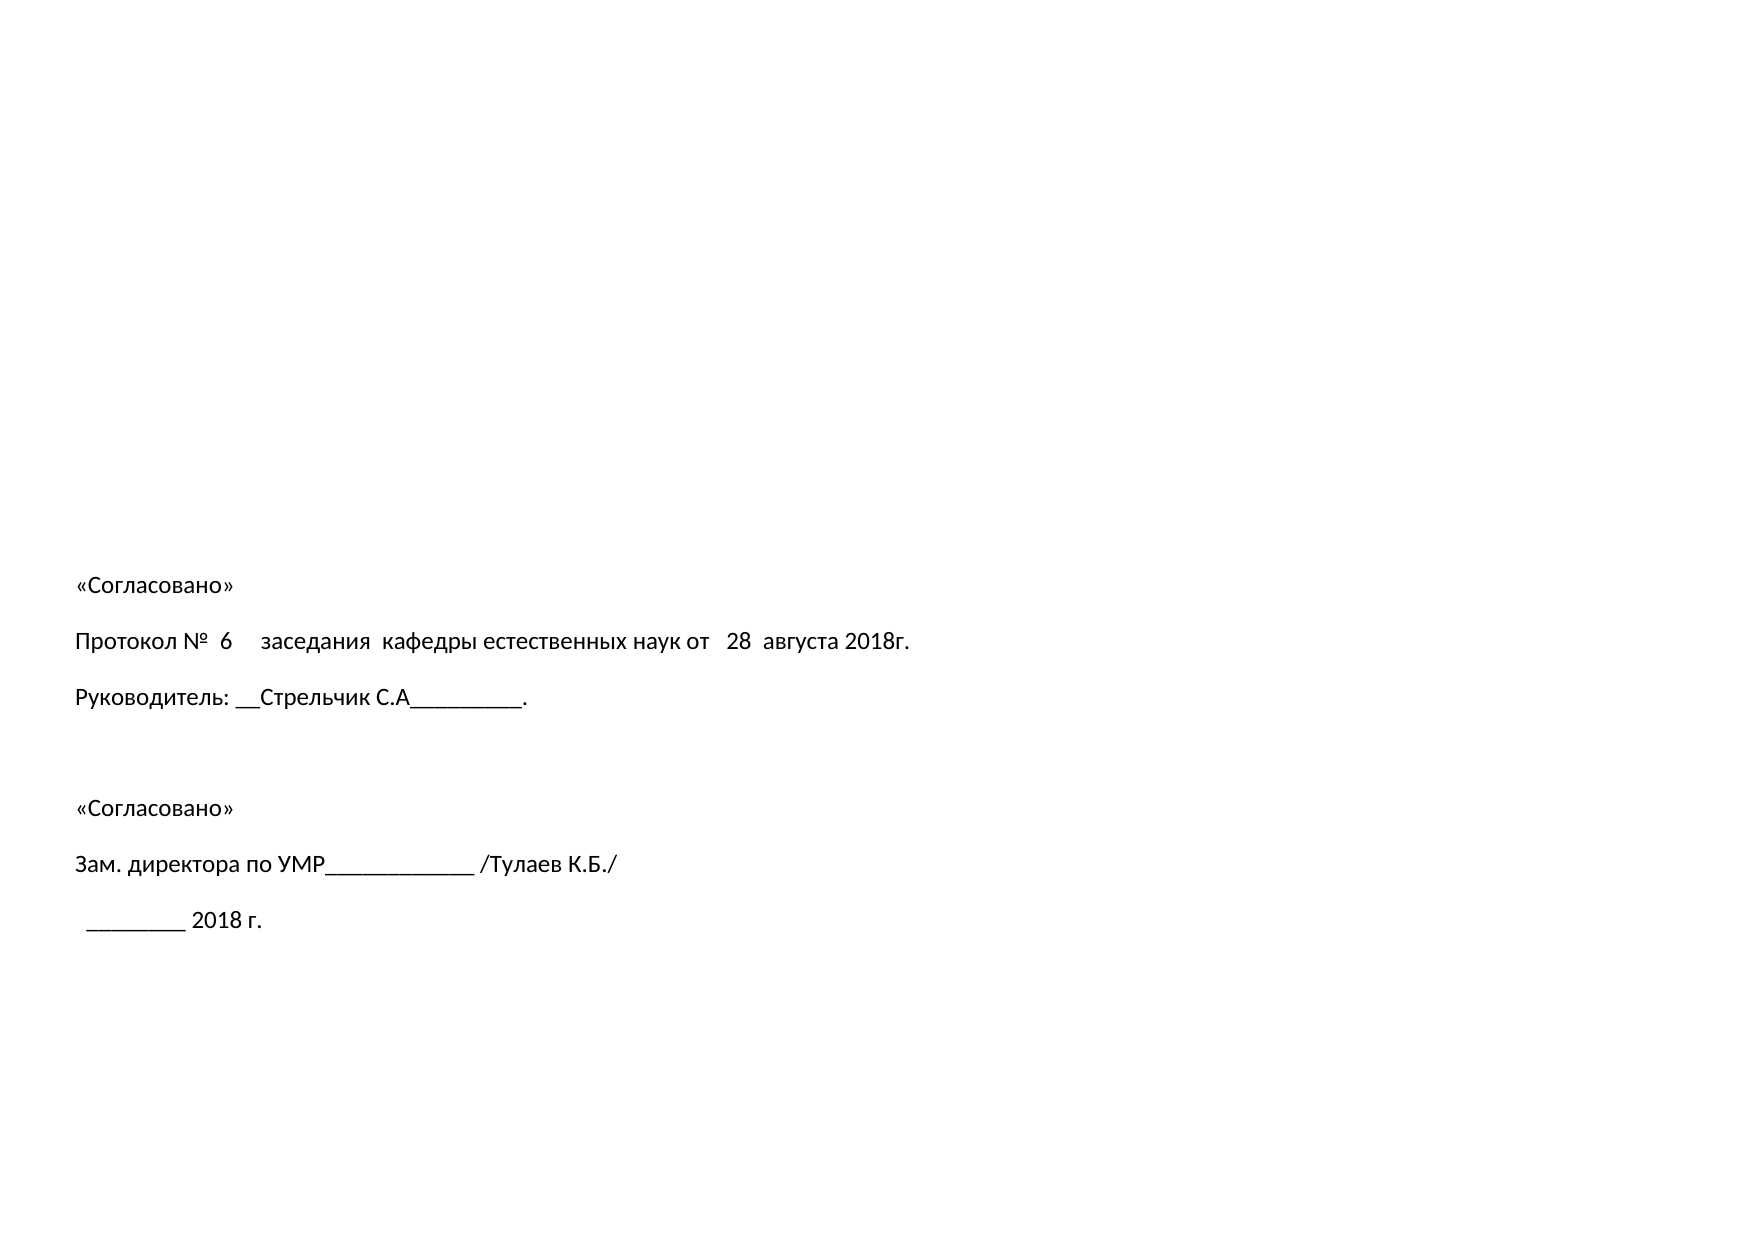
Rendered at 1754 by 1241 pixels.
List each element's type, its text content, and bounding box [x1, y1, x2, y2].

text «Согласовано» [75, 569, 1679, 600]
text ________ 2018 г. [75, 904, 1679, 935]
text «Согласовано» [75, 792, 1679, 823]
text Руководитель: __Стрельчик С.А_________. [75, 681, 1679, 711]
text Зам. директора по УМР____________ /Тулаев К.Б./ [75, 848, 1679, 879]
text Протокол № 6 заседания кафедры естественных наук от 28 августа 2018г. [75, 625, 1679, 656]
